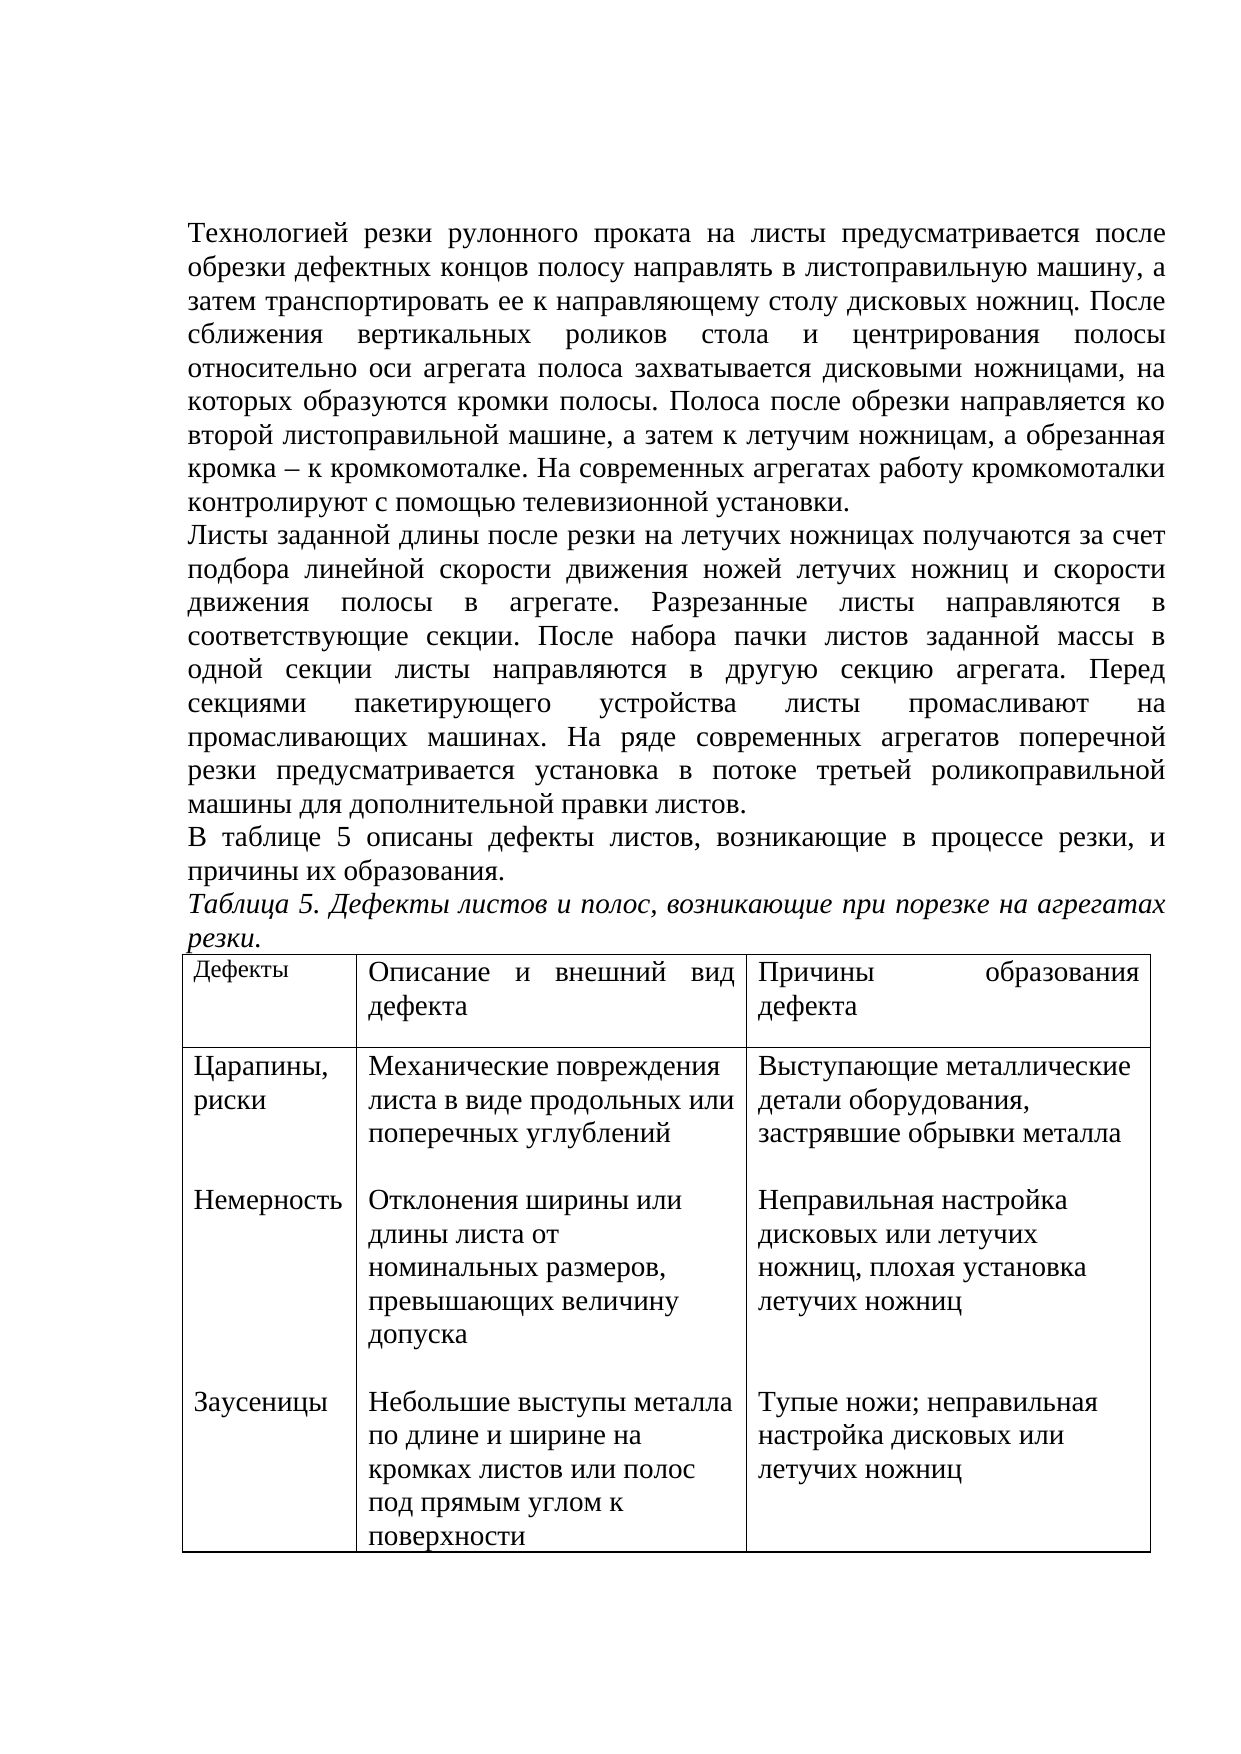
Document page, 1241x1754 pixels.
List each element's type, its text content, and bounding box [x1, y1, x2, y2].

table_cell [183, 1048, 356, 1551]
text В таблице 5 описаны дефекты листов, возникающие в процессе резки, и причины их образования. [187, 819, 1167, 886]
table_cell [747, 1048, 1150, 1551]
text Листы заданной длины после резки на летучих ножницах получаются за счет подбора линейной скорости движения ножей летучих ножниц и скорости движения полосы в агрегате. Разрезанные листы направляются в соответствующие секции. После набора пачки листов заданной массы в одной секции листы направляются в другую секцию агрегата. Перед секциями пакетирующего устройства листы промасливают на промасливающих машинах. На ряде современных агрегатов поперечной резки предусматривается установка в потоке третьей роликоправильной машины для дополнительной правки листов. [187, 517, 1167, 819]
table_header Описание и внешний вид дефекта [357, 955, 746, 1047]
table_header Причины образования дефекта [747, 955, 1150, 1047]
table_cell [357, 1048, 746, 1551]
text Технологией резки рулонного проката на листы предусматривается после обрезки дефектных концов полосу направлять в листоправильную машину, а затем транспортировать ее к направляющему столу дисковых ножниц. После сближения вертикальных роликов стола и центрирования полосы относительно оси агрегата полоса захватывается дисковыми ножницами, на которых образуются кромки полосы. Полоса после обрезки направляется ко второй листоправильной машине, а затем к летучим ножницам, а обрезанная кромка – к кромкомоталке. На современных агрегатах работу кромкомоталки контролируют с помощью телевизионной установки. [187, 216, 1167, 517]
text Таблица 5. Дефекты листов и полос, возникающие при порезке на агрегатах резки. [187, 886, 1167, 953]
table_header Дефекты [183, 955, 356, 1047]
